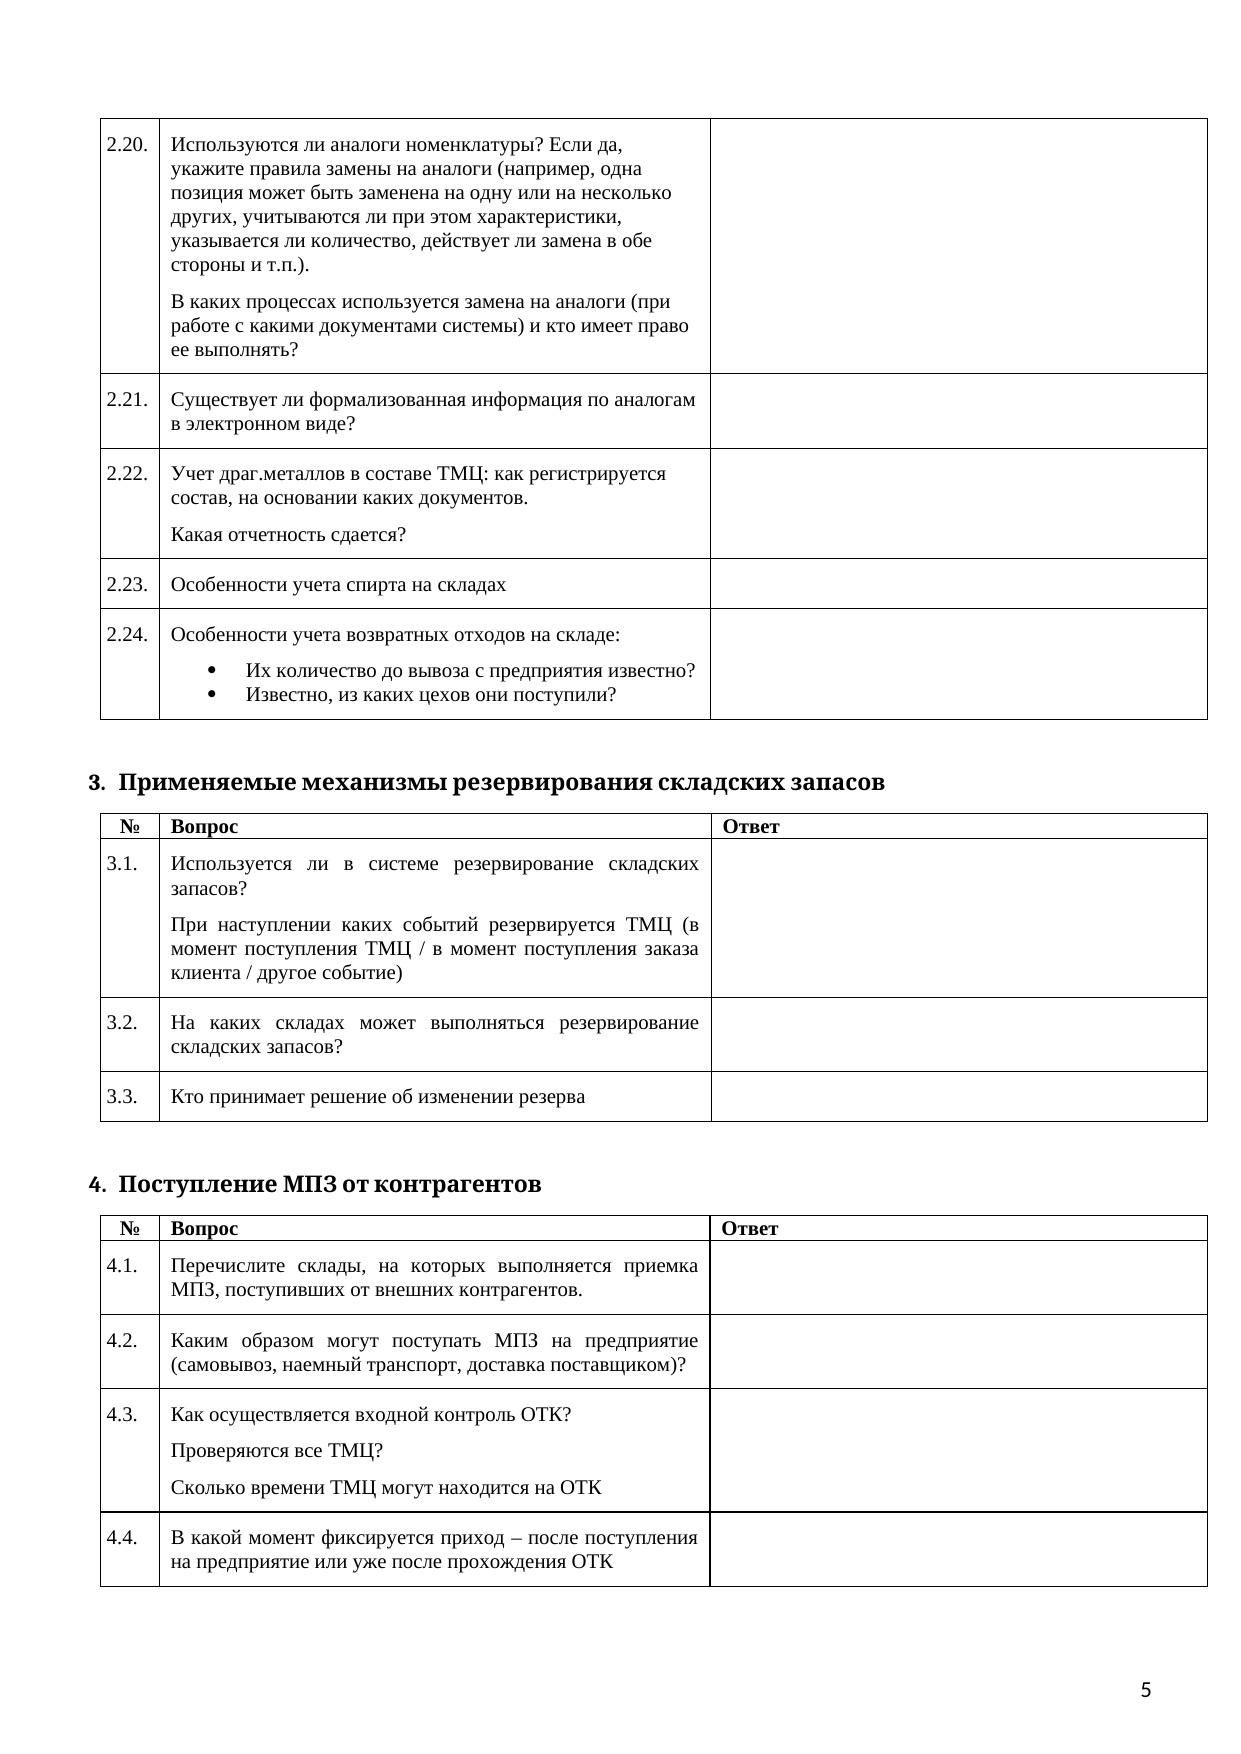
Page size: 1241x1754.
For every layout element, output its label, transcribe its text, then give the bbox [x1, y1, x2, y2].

table_cell Существует ли формализованная информация по аналогам в электронном виде? [160, 374, 710, 447]
table_cell 2.20. [101, 119, 159, 373]
table_header Ответ [712, 814, 1207, 838]
table_cell Используются ли аналоги номенклатуры? Если да, укажите правила замены на аналоги (например, одна позиция может быть заменена на одну или на несколько других, учитываются ли при этом характеристики, указывается ли количество, действует ли замена в обе стороны и т.п.). В каких процессах используется замена на аналоги (при работе с какими документами системы) и кто имеет право ее выполнять? [160, 119, 710, 373]
table_cell 2.22. [101, 449, 159, 558]
table_cell [711, 374, 1207, 447]
table_header Вопрос [160, 1216, 709, 1240]
table_header Вопрос [160, 814, 711, 838]
table_cell [712, 839, 1207, 997]
table_cell [711, 1389, 1207, 1511]
table_header № [101, 814, 159, 838]
table_cell [711, 559, 1207, 608]
table_cell 4.4. [101, 1513, 159, 1586]
table_cell 3.2. [101, 998, 159, 1071]
table_cell 3.3. [101, 1072, 159, 1121]
table_cell Кто принимает решение об изменении резерва [160, 1072, 711, 1121]
table_cell Особенности учета спирта на складах [160, 559, 710, 608]
table_cell В какой момент фиксируется приход – после поступления на предприятие или уже после прохождения ОТК [160, 1513, 709, 1586]
table_cell Каким образом могут поступать МПЗ на предприятие (самовывоз, наемный транспорт, доставка поставщиком)? [160, 1315, 709, 1388]
table_cell Используется ли в системе резервирование складских запасов? При наступлении каких событий резервируется ТМЦ (в момент поступления ТМЦ / в момент поступления заказа клиента / другое событие) [160, 839, 711, 997]
table_cell [711, 609, 1207, 719]
table_cell [711, 1513, 1207, 1586]
table_cell [711, 449, 1207, 558]
table_cell Особенности учета возвратных отходов на складе: Их количество до вывоза с предприятия известно? Известно, из каких цехов они поступили? [160, 609, 710, 719]
table_cell [711, 1241, 1207, 1314]
table_cell [711, 1315, 1207, 1388]
table_header № [101, 1216, 159, 1240]
table_cell 4.2. [101, 1315, 159, 1388]
table_cell 4.1. [101, 1241, 159, 1314]
table_cell Перечислите склады, на которых выполняется приемка МПЗ, поступивших от внешних контрагентов. [160, 1241, 709, 1314]
table_cell 3.1. [101, 839, 159, 997]
table_header Ответ [711, 1216, 1207, 1240]
table_cell [711, 119, 1207, 373]
subtitle Поступление МПЗ от контрагентов [89, 1172, 1152, 1198]
table_cell Учет драг.металлов в составе ТМЦ: как регистрируется состав, на основании каких документов. Какая отчетность сдается? [160, 449, 710, 558]
subtitle Применяемые механизмы резервирования складских запасов [89, 770, 1152, 796]
table_cell 2.24. [101, 609, 159, 719]
table_cell 2.23. [101, 559, 159, 608]
table_cell Как осуществляется входной контроль ОТК? Проверяются все ТМЦ? Сколько времени ТМЦ могут находится на ОТК [160, 1389, 709, 1511]
table_cell 4.3. [101, 1389, 159, 1511]
table_cell 2.21. [101, 374, 159, 447]
table_cell [712, 1072, 1207, 1121]
table_cell На каких складах может выполняться резервирование складских запасов? [160, 998, 711, 1071]
table_cell [712, 998, 1207, 1071]
